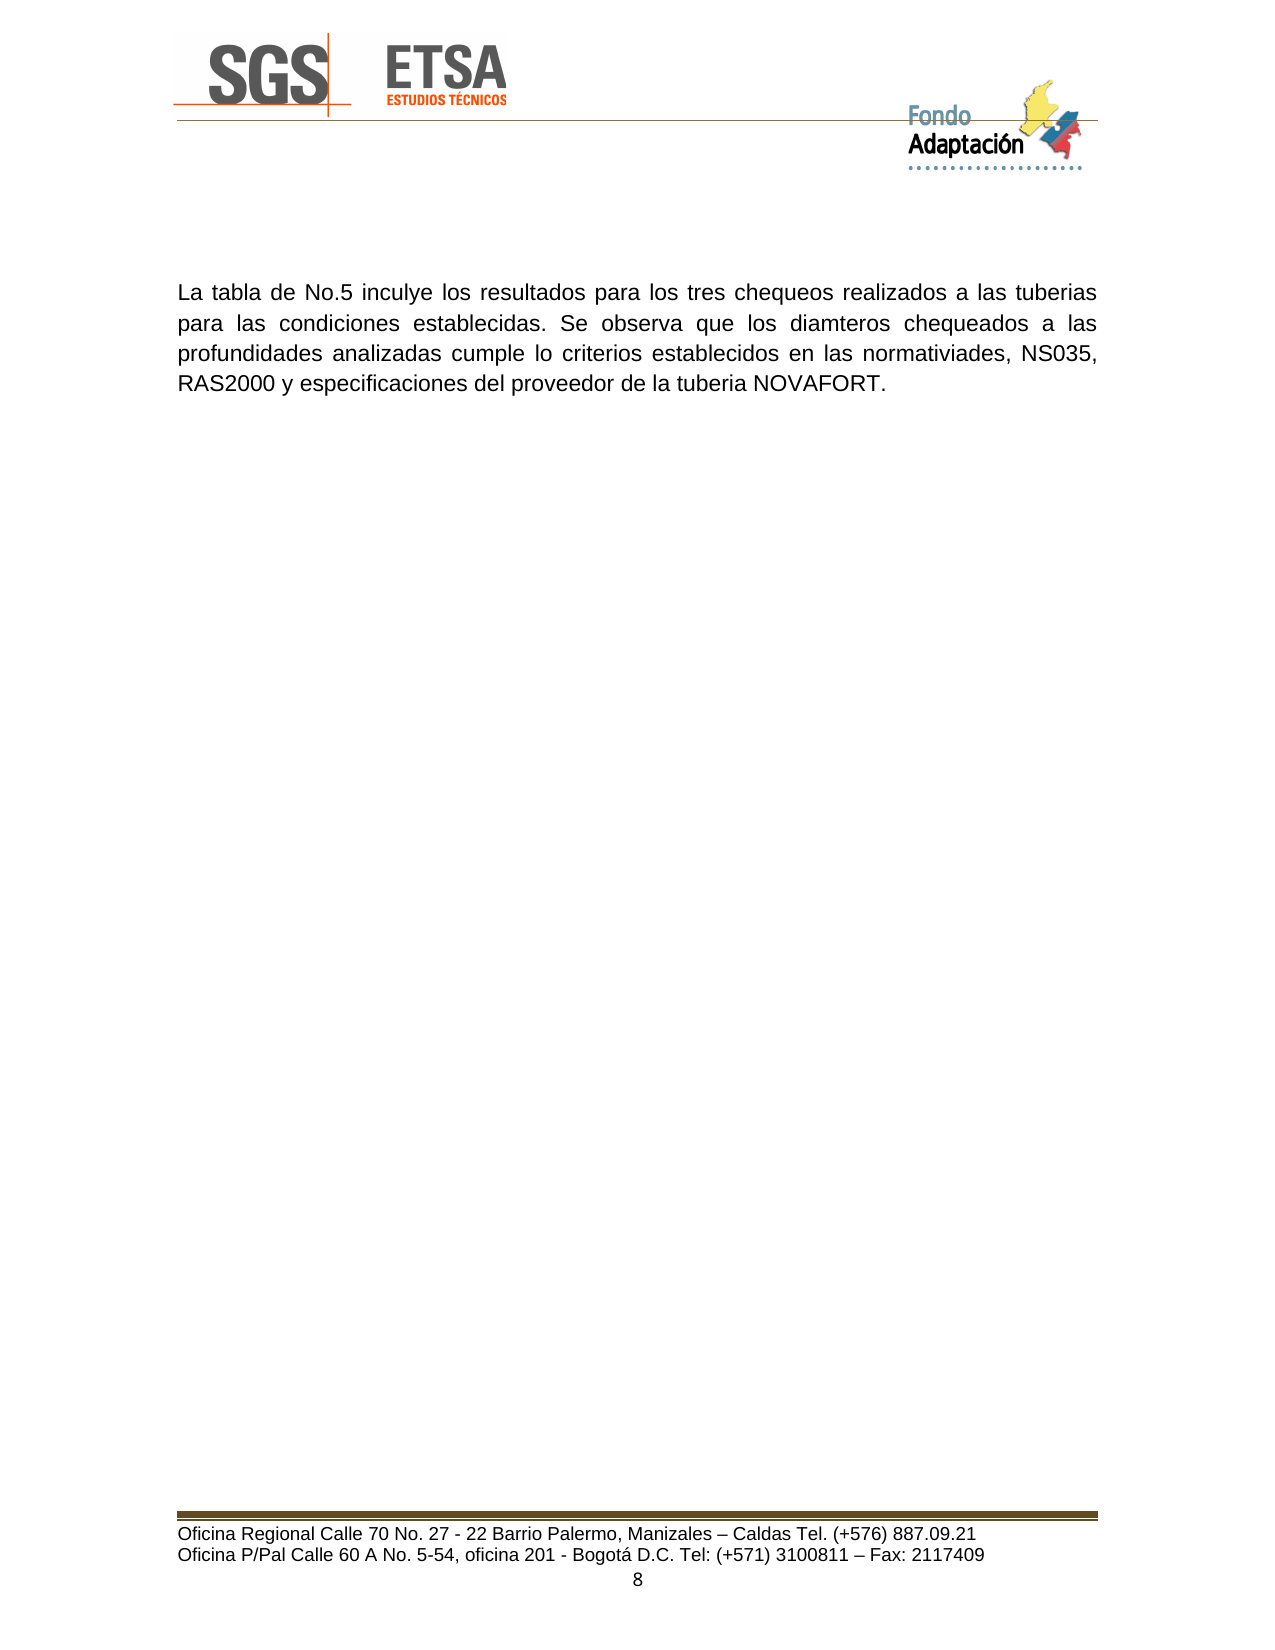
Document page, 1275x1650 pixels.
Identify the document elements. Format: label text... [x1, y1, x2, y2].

picture [904, 73, 1099, 175]
picture [173, 33, 507, 117]
text La tabla de No.5 inculye los resultados para los tres chequeos realizados a las tuberias para las condiciones establecidas. Se observa que los diamteros chequeados a las profundidades analizadas cumple lo criterios establecidos en las normativiades, NS035, RAS2000 y especificaciones del proveedor de la tuberia NOVAFORT. [177, 279, 1098, 396]
